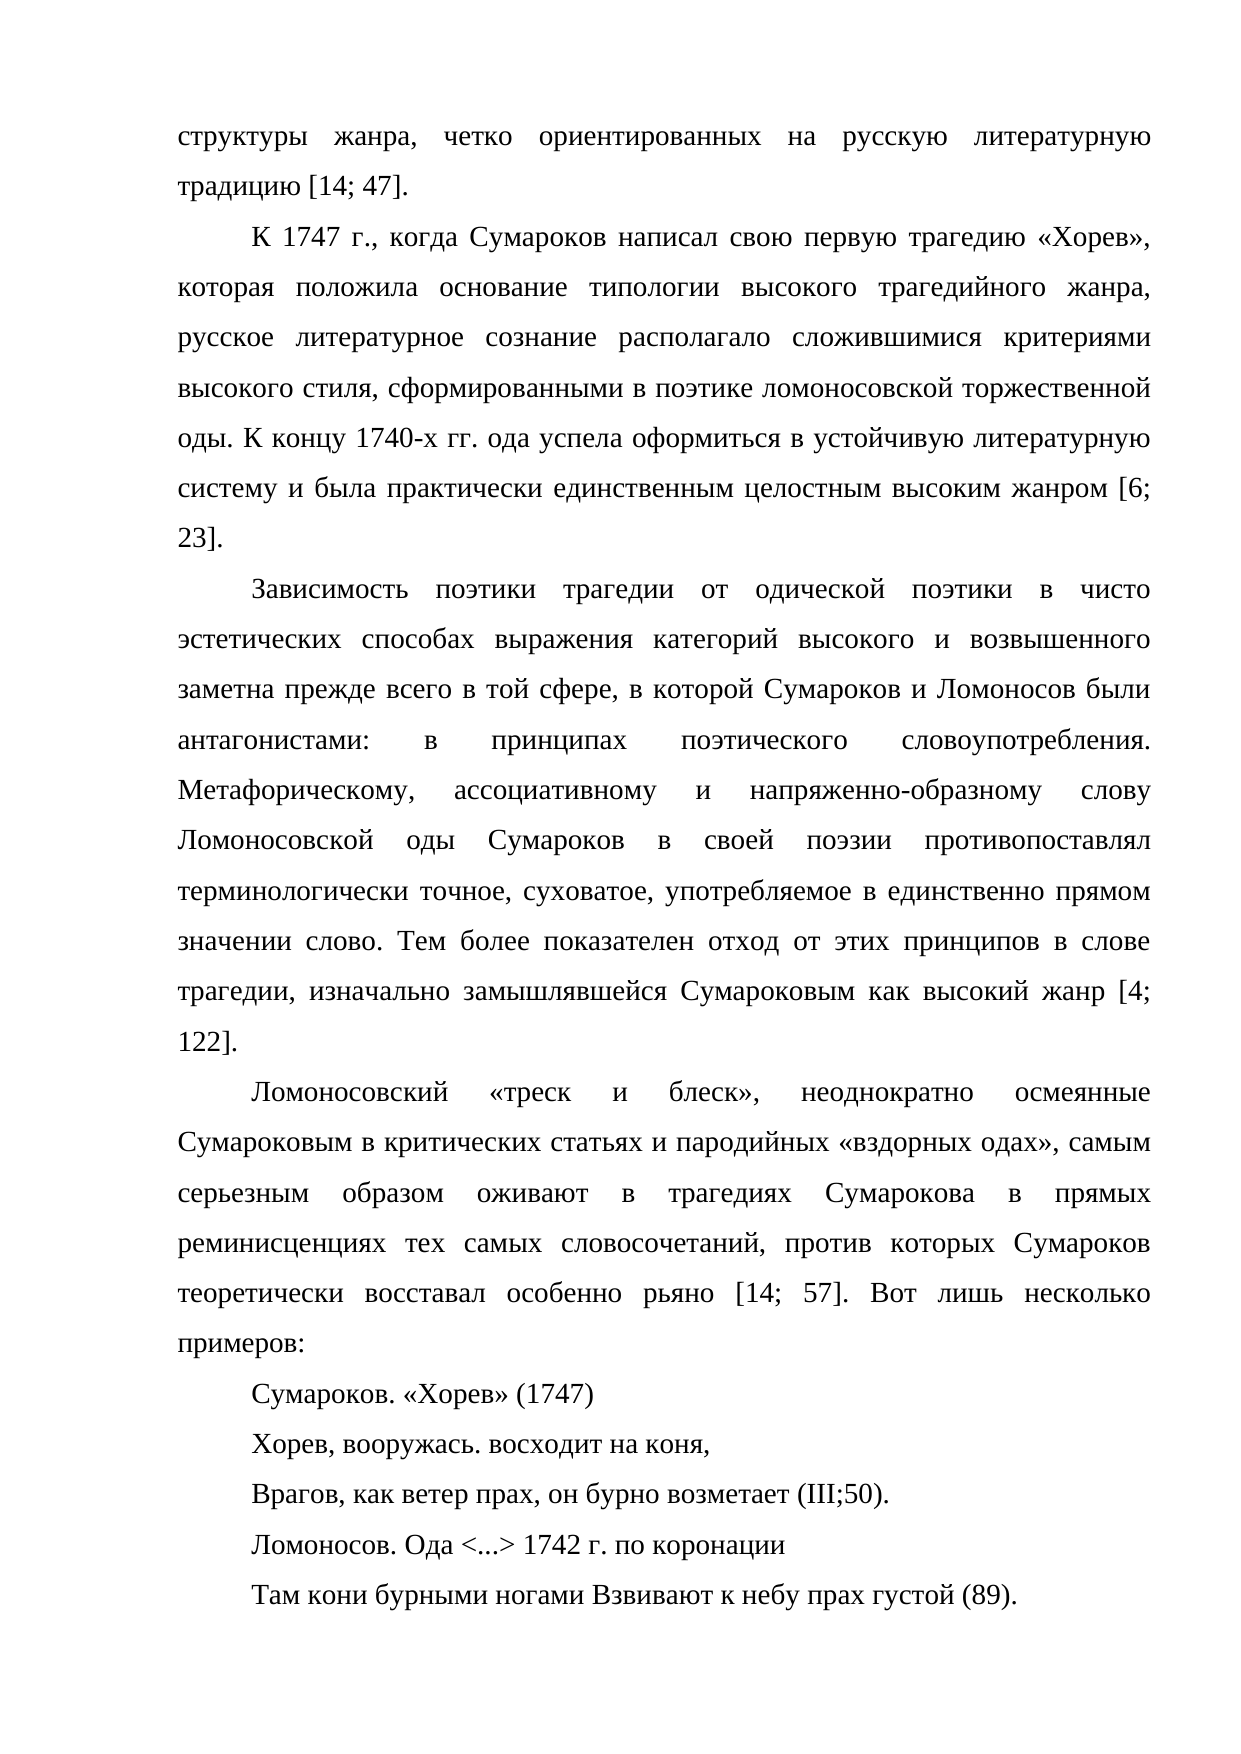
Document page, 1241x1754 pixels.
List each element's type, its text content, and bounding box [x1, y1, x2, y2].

text К ., когда Сумароков написал свою первую трагедию «Хорев», которая положила основание типологии высокого трагедийного жанра, русское литературное сознание располагало сложившимися критериями высокого стиля, сформированными в поэтике ломоносовской торжественной оды. К концу 1740-х гг. ода успела оформиться в устойчивую литературную систему и была практически единственным целостным высоким жанром [6; 23]. [177, 219, 1152, 554]
text Сумароков. «Хорев» (1747) [177, 1376, 1152, 1409]
text Ломоносовский «треск и блеск», неоднократно осмеянные Сумароковым в критических статьях и пародийных «вздорных одах», самым серьезным образом оживают в трагедиях Сумарокова в прямых реминисценциях тех самых словосочетаний, против которых Сумароков теоретически восставал особенно рьяно [14; 57]. Вот лишь несколько примеров: [177, 1074, 1152, 1359]
text Ломоносов. Ода <...> . по коронации [177, 1527, 1152, 1560]
text Там кони бурными ногами Взвивают к небу прах густой (89). [177, 1577, 1152, 1611]
text Зависимость поэтики трагедии от одической поэтики в чисто эстетических способах выражения категорий высокого и возвышенного заметна прежде всего в той сфере, в которой Сумароков и Ломоносов были антагонистами: в принципах поэтического словоупотребления. Метафорическому, ассоциативному и напряженно-образному слову Ломоносовской оды Сумароков в своей поэзии противопоставлял терминологически точное, суховатое, употребляемое в единственно прямом значении слово. Тем более показателен отход от этих принципов в слове трагедии, изначально замышлявшейся Сумароковым как высокий жанр [4; 122]. [177, 571, 1152, 1057]
text Врагов, как ветер прах, он бурно возметает (III;50). [177, 1477, 1152, 1510]
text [177, 118, 1152, 202]
text Хорев, вооружась. восходит на коня, [177, 1426, 1152, 1460]
